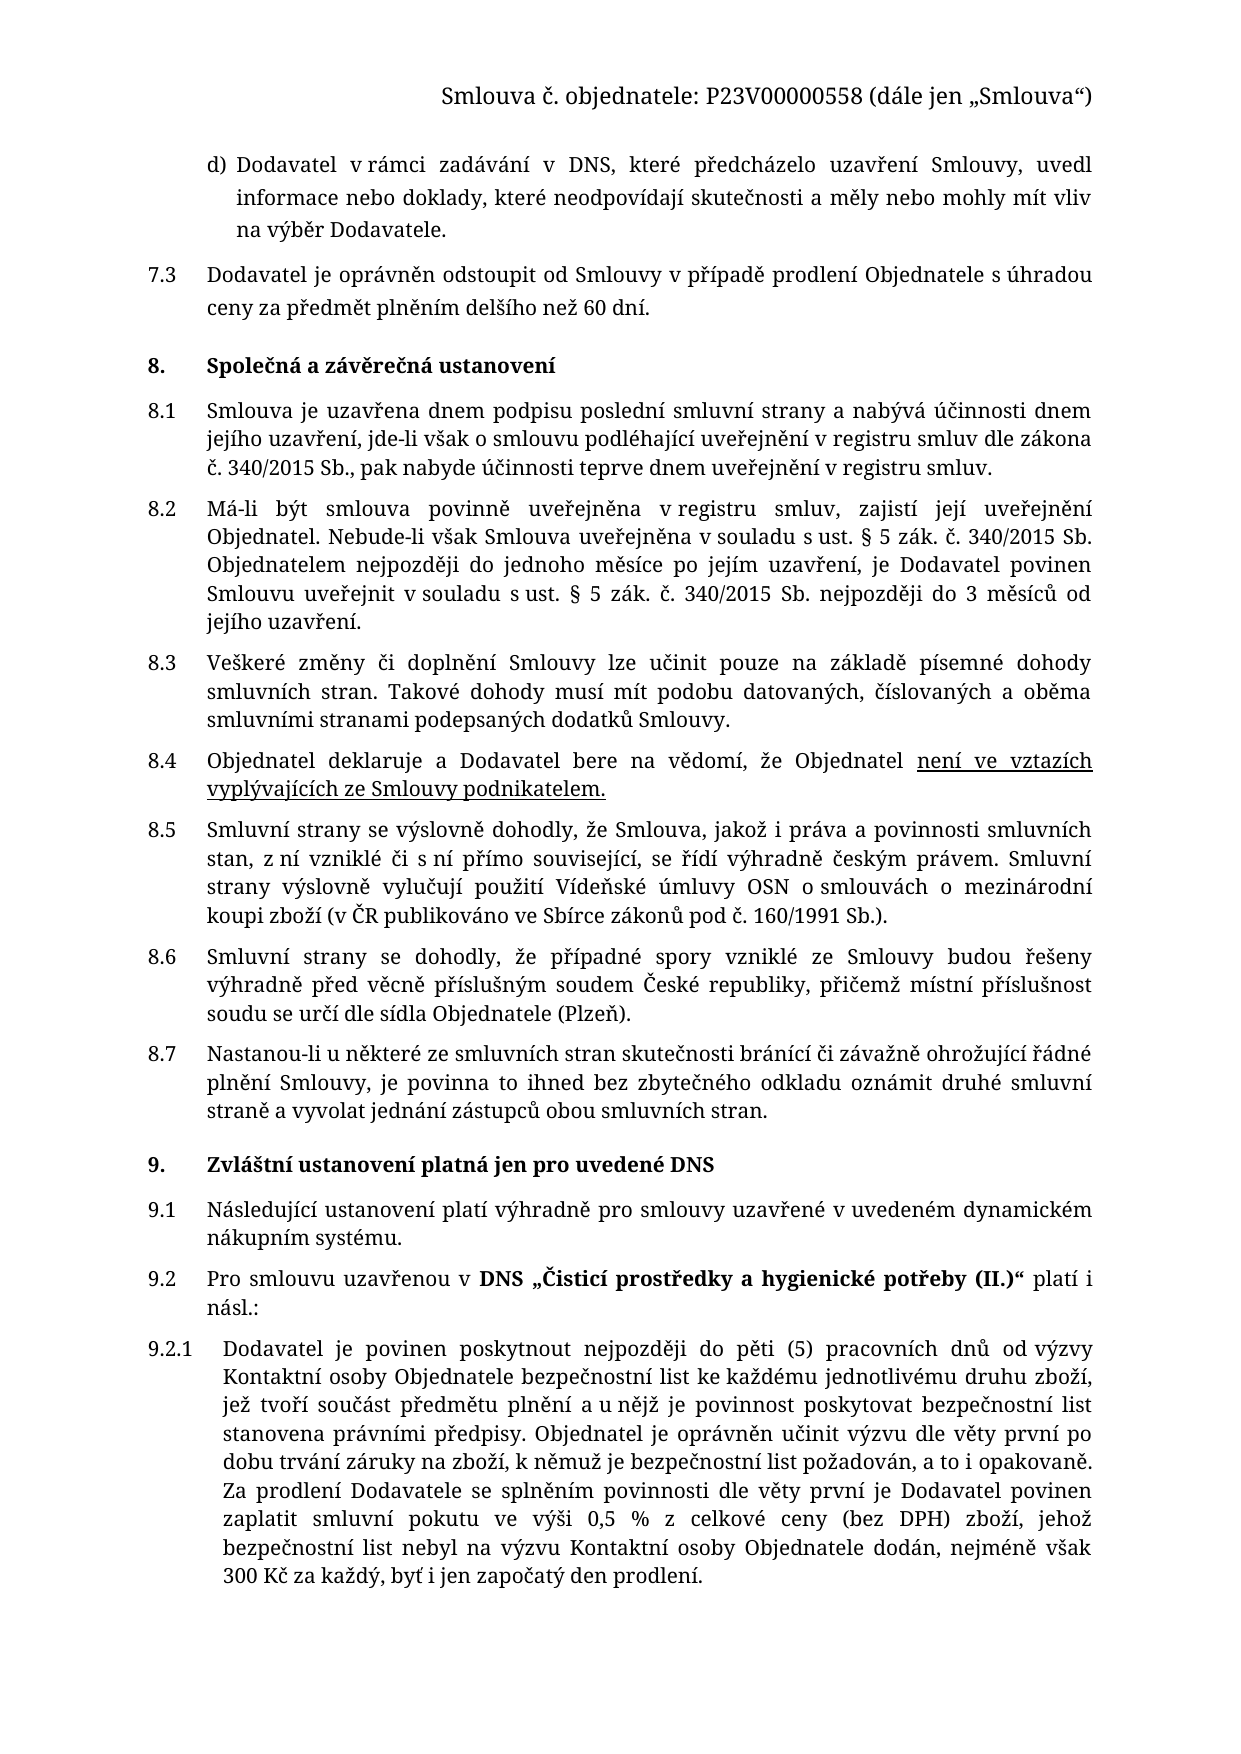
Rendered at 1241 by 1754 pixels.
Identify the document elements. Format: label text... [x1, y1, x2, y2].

list Dodavatel je povinen poskytnout nejpozději do pěti (5) pracovních dnů od výzvy Kontaktní osoby Objednatele bezpečnostní list ke každému jednotlivému druhu zboží, jež tvoří součást předmětu plnění a u nějž je povinnost poskytovat bezpečnostní list stanovena právními předpisy. Objednatel je oprávněn učinit výzvu dle věty první po dobu trvání záruky na zboží, k němuž je bezpečnostní list požadován, a to i opakovaně. Za prodlení Dodavatele se splněním povinnosti dle věty první je Dodavatel povinen zaplatit smluvní pokutu ve výši 0,5 % z celkové ceny (bez DPH) zboží, jehož bezpečnostní list nebyl na výzvu Kontaktní osoby Objednatele dodán, nejméně však 300 Kč za každý, byť i jen započatý den prodlení. [148, 1334, 1093, 1590]
list Pro smlouvu uzavřenou v DNS „Čisticí prostředky a hygienické potřeby (II.)“ platí i násl.: [148, 1264, 1093, 1321]
list Společná a závěrečná ustanovení [148, 351, 1093, 379]
list Objednatel deklaruje a Dodavatel bere na vědomí, že Objednatel není ve vztazích vyplývajících ze Smlouvy podnikatelem. [148, 746, 1093, 803]
list Dodavatel je oprávněn odstoupit od Smlouvy v případě prodlení Objednatele s úhradou ceny za předmět plněním delšího než 60 dní. [148, 261, 1093, 322]
list Smluvní strany se výslovně dohodly, že Smlouva, jakož i práva a povinnosti smluvních stan, z ní vzniklé či s ní přímo související, se řídí výhradně českým právem. Smluvní strany výslovně vylučují použití Vídeňské úmluvy OSN o smlouvách o mezinárodní koupi zboží (v ČR publikováno ve Sbírce zákonů pod č. 160/1991 Sb.). [148, 816, 1093, 929]
list Zvláštní ustanovení platná jen pro uvedené DNS [148, 1150, 1093, 1178]
list Nastanou-li u některé ze smluvních stran skutečnosti bránící či závažně ohrožující řádné plnění Smlouvy, je povinna to ihned bez zbytečného odkladu oznámit druhé smluvní straně a vyvolat jednání zástupců obou smluvních stran. [148, 1039, 1093, 1125]
list Smlouva je uzavřena dnem podpisu poslední smluvní strany a nabývá účinnosti dnem jejího uzavření, jde-li však o smlouvu podléhající uveřejnění v registru smluv dle zákona č. 340/2015 Sb., pak nabyde účinnosti teprve dnem uveřejnění v registru smluv. [148, 396, 1093, 481]
list Dodavatel v rámci zadávání v DNS, které předcházelo uzavření Smlouvy, uvedl informace nebo doklady, které neodpovídají skutečnosti a měly nebo mohly mít vliv na výběr Dodavatele. [207, 150, 1093, 244]
list Veškeré změny či doplnění Smlouvy lze učinit pouze na základě písemné dohody smluvních stran. Takové dohody musí mít podobu datovaných, číslovaných a oběma smluvními stranami podepsaných dodatků Smlouvy. [148, 648, 1093, 734]
list Následující ustanovení platí výhradně pro smlouvy uzavřené v uvedeném dynamickém nákupním systému. [148, 1195, 1093, 1252]
list Má-li být smlouva povinně uveřejněna v registru smluv, zajistí její uveřejnění Objednatel. Nebude-li však Smlouva uveřejněna v souladu s ust. § 5 zák. č. 340/2015 Sb. Objednatelem nejpozději do jednoho měsíce po jejím uzavření, je Dodavatel povinen Smlouvu uveřejnit v souladu s ust. § 5 zák. č. 340/2015 Sb. nejpozději do 3 měsíců od jejího uzavření. [148, 494, 1093, 636]
list Smluvní strany se dohodly, že případné spory vzniklé ze Smlouvy budou řešeny výhradně před věcně příslušným soudem České republiky, přičemž místní příslušnost soudu se určí dle sídla Objednatele (Plzeň). [148, 942, 1093, 1027]
